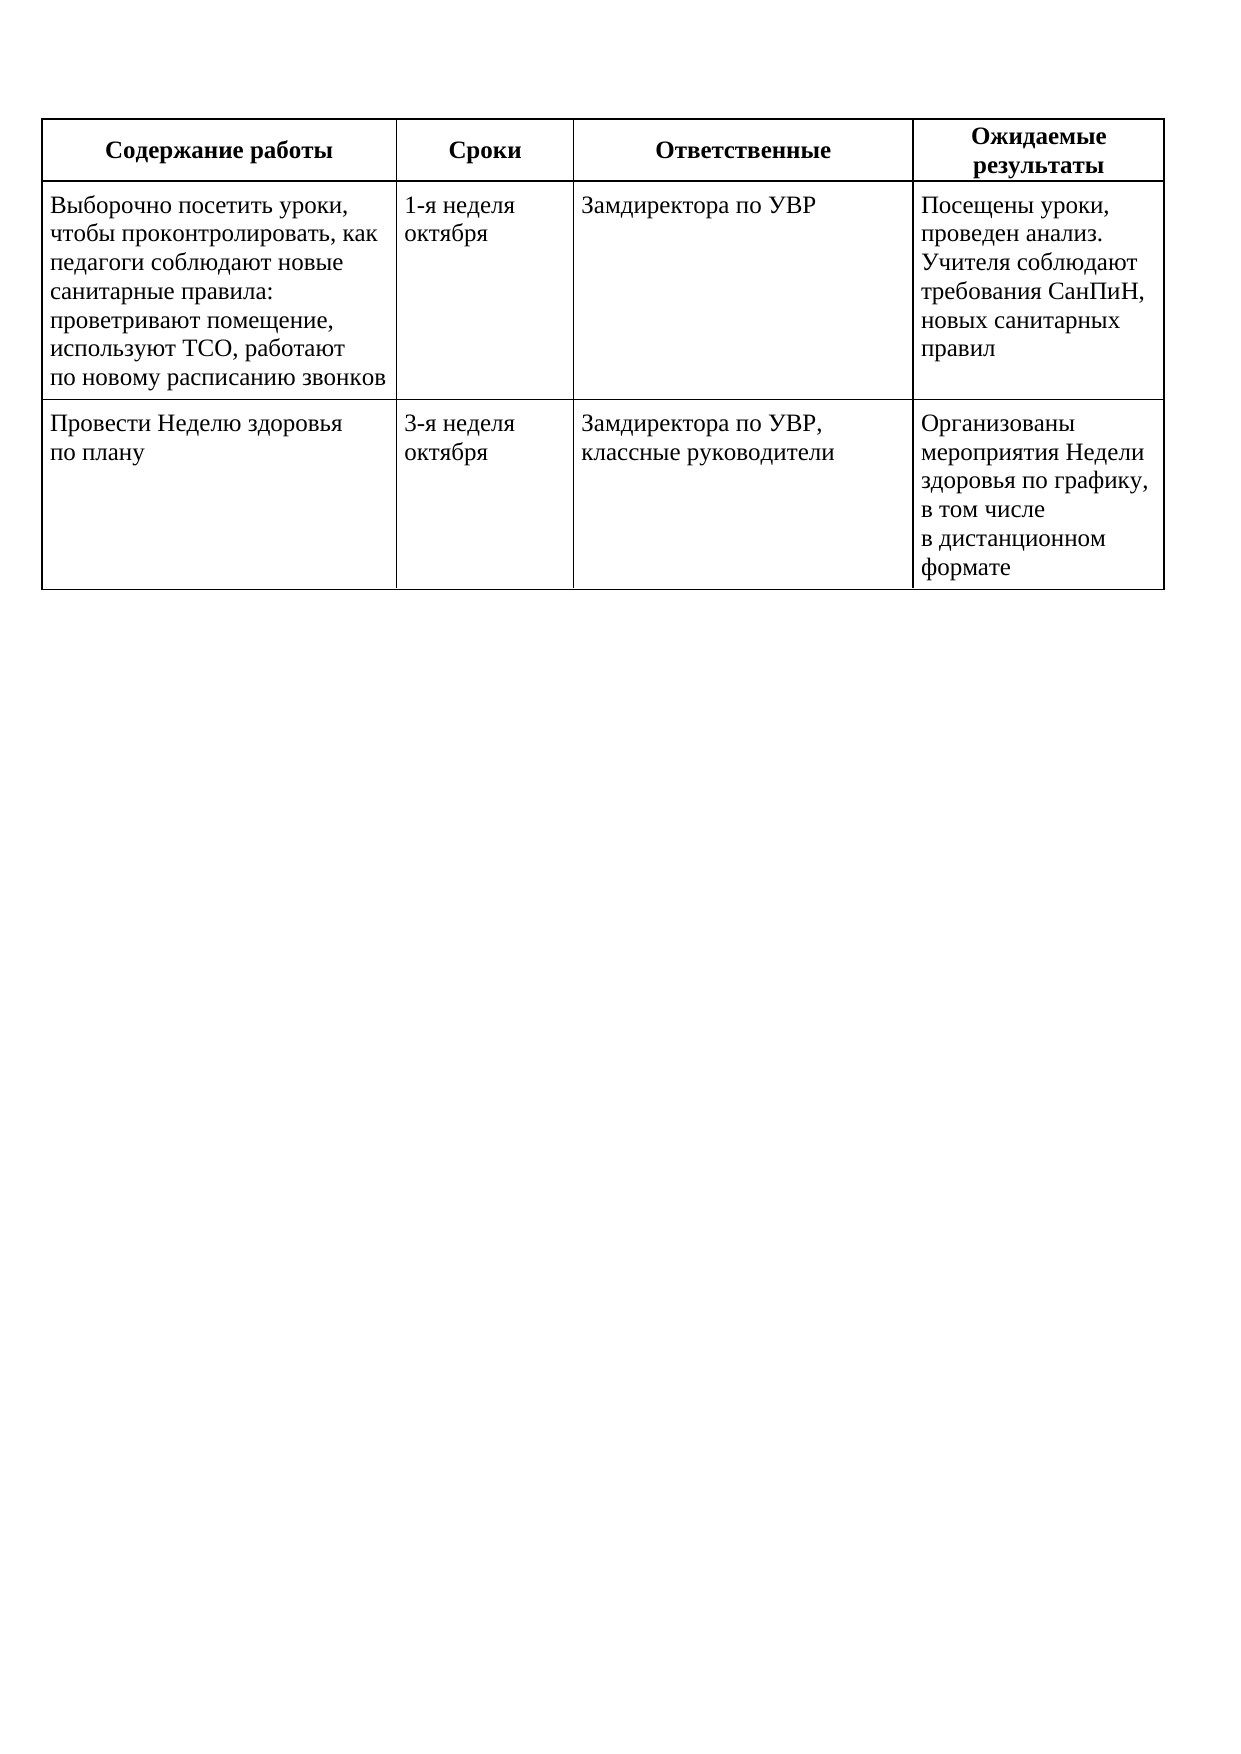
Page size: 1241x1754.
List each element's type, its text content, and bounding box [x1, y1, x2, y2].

table_cell Замдиректора по УВР [574, 182, 912, 399]
table_cell Провести Неделю здоровья по плану [43, 400, 396, 588]
table_cell Выборочно посетить уроки, чтобы проконтролировать, как педагоги соблюдают новые санитарные правила: проветривают помещение, используют ТСО, работают по новому расписанию звонков [43, 182, 396, 399]
table_header Содержание работы [43, 120, 396, 180]
table_header Сроки [397, 120, 573, 180]
table_cell Замдиректора по УВР, классные руководители [574, 400, 912, 588]
table_header Ответственные [574, 120, 912, 180]
table_cell Организованы мероприятия Недели здоровья по графику, в том числе в дистанционном формате [914, 400, 1163, 588]
table_cell 1-я неделя октября [397, 182, 573, 399]
table_cell 3-я неделя октября [397, 400, 573, 588]
table_cell Посещены уроки, проведен анализ. Учителя соблюдают требования СанПиН, новых санитарных правил [914, 182, 1163, 399]
table_header Ожидаемые результаты [914, 120, 1163, 180]
